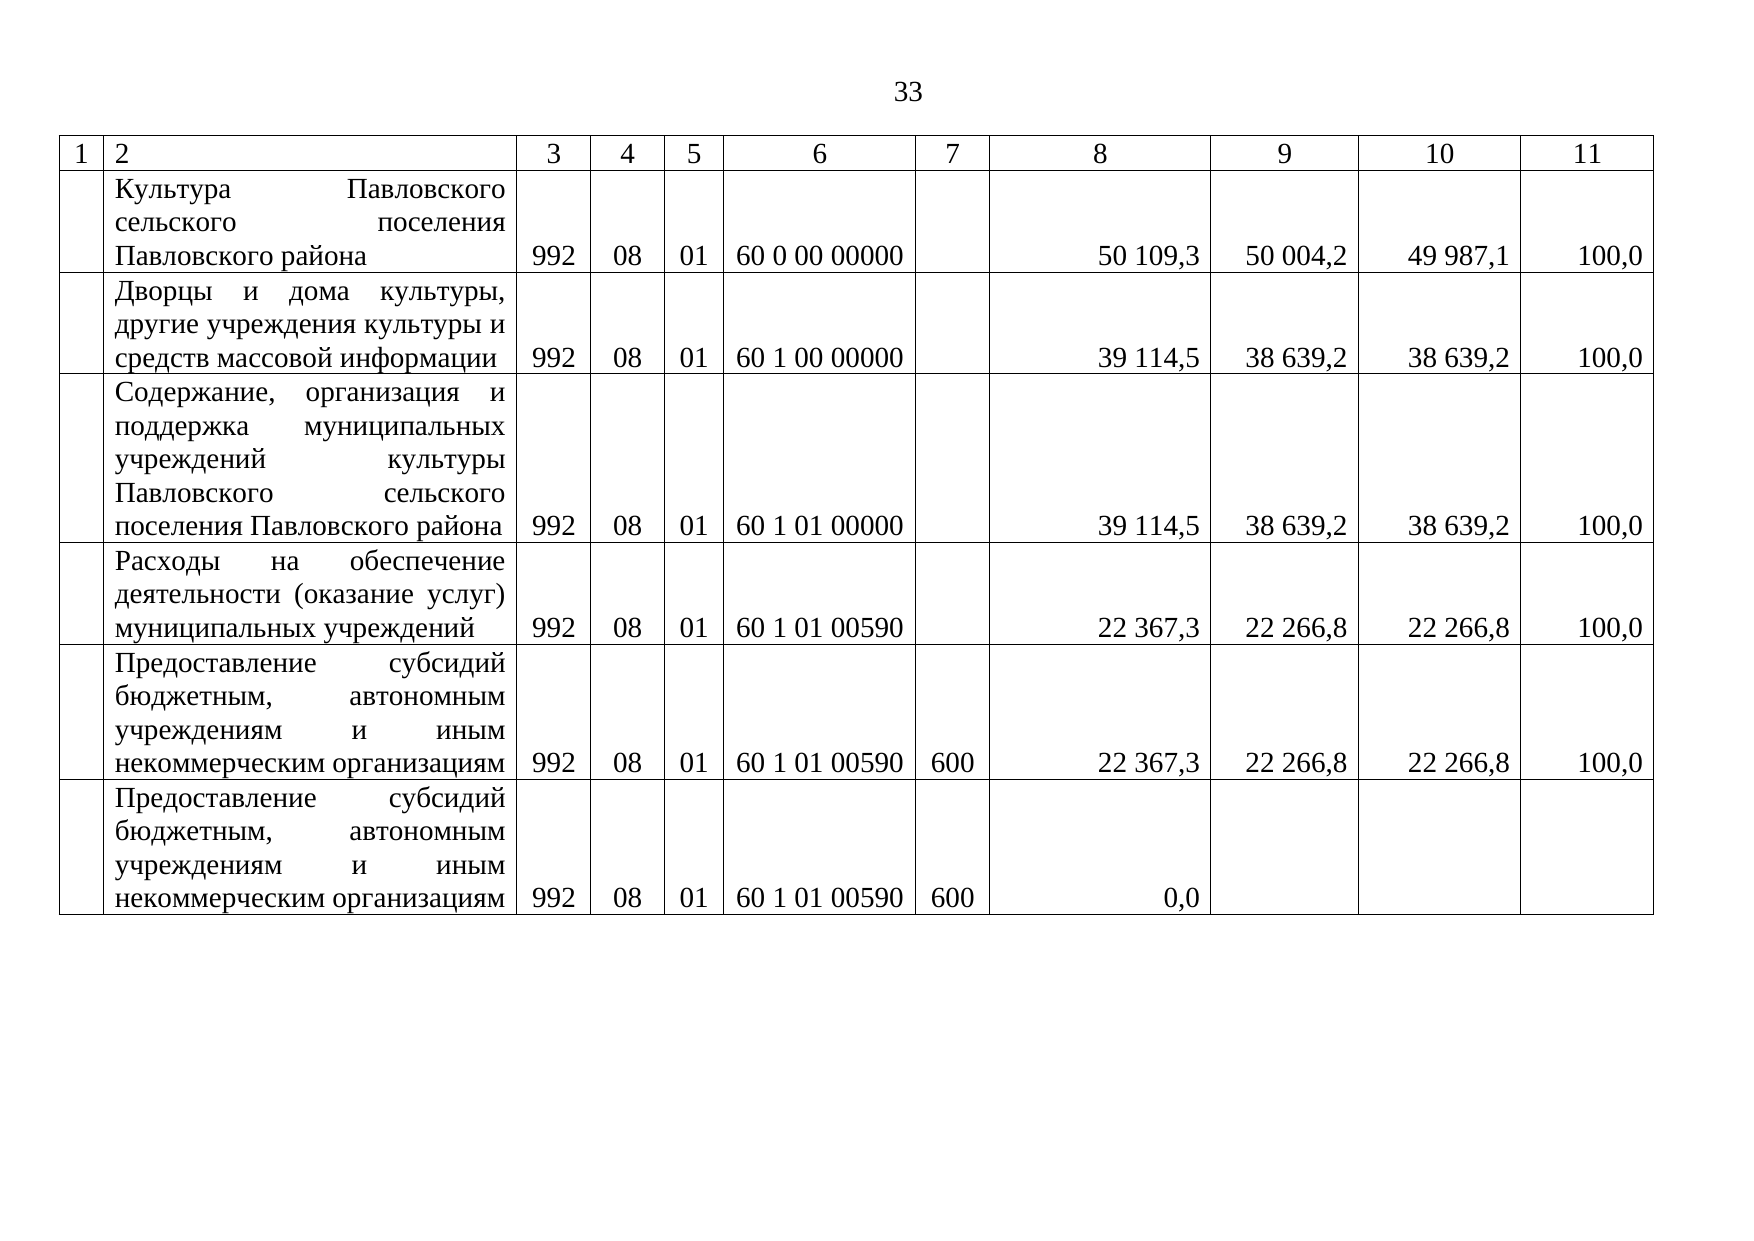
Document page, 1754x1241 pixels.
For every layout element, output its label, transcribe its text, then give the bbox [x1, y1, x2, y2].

table_cell 39 114,5 [990, 273, 1210, 373]
table_cell Предоставление субсидий бюджетным, автономным учреждениям и иным некоммерческим организациям [104, 645, 516, 779]
table_header 5 [665, 136, 723, 170]
table_cell 38 639,2 [1359, 374, 1520, 542]
table_cell 50 109,3 [990, 171, 1210, 272]
table_cell Содержание, организация и поддержка муниципальных учреждений культуры Павловского сельского поселения Павловского района [104, 374, 516, 542]
table_cell 01 [665, 374, 723, 542]
table_header 8 [990, 136, 1210, 170]
table_cell 22 367,3 [990, 645, 1210, 779]
table_cell Дворцы и дома культуры, другие учреждения культуры и средств массовой информации [104, 273, 516, 373]
table_cell 22 266,8 [1211, 543, 1358, 644]
table_cell 60 1 00 00000 [724, 273, 915, 373]
table_cell [60, 171, 103, 272]
table_cell 22 266,8 [1359, 543, 1520, 644]
table_cell 08 [591, 273, 664, 373]
table_cell 38 639,2 [1211, 273, 1358, 373]
table_cell 60 1 01 00000 [724, 374, 915, 542]
table_header 3 [517, 136, 590, 170]
table_cell [916, 171, 989, 272]
table_cell [916, 374, 989, 542]
table_cell [60, 543, 103, 644]
table_cell [60, 780, 103, 914]
table_cell 49 987,1 [1359, 171, 1520, 272]
table_cell 01 [665, 543, 723, 644]
table_cell [1521, 780, 1653, 914]
table_cell 01 [665, 780, 723, 914]
table_cell 60 0 00 00000 [724, 171, 915, 272]
table_cell 60 1 01 00590 [724, 780, 915, 914]
table_cell Культура Павловского сельского поселения Павловского района [104, 171, 516, 272]
table_header 10 [1359, 136, 1520, 170]
table_cell 01 [665, 273, 723, 373]
table_cell 992 [517, 645, 590, 779]
table_cell 992 [517, 171, 590, 272]
table_header 1 [60, 136, 103, 170]
table_header 2 [104, 136, 516, 170]
table_cell 38 639,2 [1211, 374, 1358, 542]
table_cell 100,0 [1521, 273, 1653, 373]
table_cell [1211, 780, 1358, 914]
table_cell 600 [916, 780, 989, 914]
table_cell 08 [591, 374, 664, 542]
table_cell 992 [517, 374, 590, 542]
table_cell [1359, 780, 1520, 914]
table_cell 100,0 [1521, 645, 1653, 779]
table_cell Предоставление субсидий бюджетным, автономным учреждениям и иным некоммерческим организациям [104, 780, 516, 914]
table_cell 992 [517, 273, 590, 373]
table_header 6 [724, 136, 915, 170]
table_cell 01 [665, 645, 723, 779]
table_cell 60 1 01 00590 [724, 645, 915, 779]
table_cell 50 004,2 [1211, 171, 1358, 272]
table_cell [60, 645, 103, 779]
table_cell 08 [591, 543, 664, 644]
table_cell 0,0 [990, 780, 1210, 914]
table_cell 100,0 [1521, 171, 1653, 272]
table_cell Расходы на обеспечение деятельности (оказание услуг) муниципальных учреждений [104, 543, 516, 644]
table_cell 38 639,2 [1359, 273, 1520, 373]
table_cell 60 1 01 00590 [724, 543, 915, 644]
table_cell 100,0 [1521, 374, 1653, 542]
table_cell 01 [665, 171, 723, 272]
table_cell [60, 374, 103, 542]
table_cell [916, 273, 989, 373]
table_cell [916, 543, 989, 644]
table_cell 22 367,3 [990, 543, 1210, 644]
table_cell 08 [591, 780, 664, 914]
table_cell 992 [517, 780, 590, 914]
table_cell 992 [517, 543, 590, 644]
table_cell [60, 273, 103, 373]
table_cell 100,0 [1521, 543, 1653, 644]
table_header 9 [1211, 136, 1358, 170]
table_cell 22 266,8 [1359, 645, 1520, 779]
table_header 7 [916, 136, 989, 170]
table_header 11 [1521, 136, 1653, 170]
table_cell 39 114,5 [990, 374, 1210, 542]
table_header 4 [591, 136, 664, 170]
table_cell 08 [591, 645, 664, 779]
table_cell 08 [591, 171, 664, 272]
table_cell 22 266,8 [1211, 645, 1358, 779]
table_cell 600 [916, 645, 989, 779]
